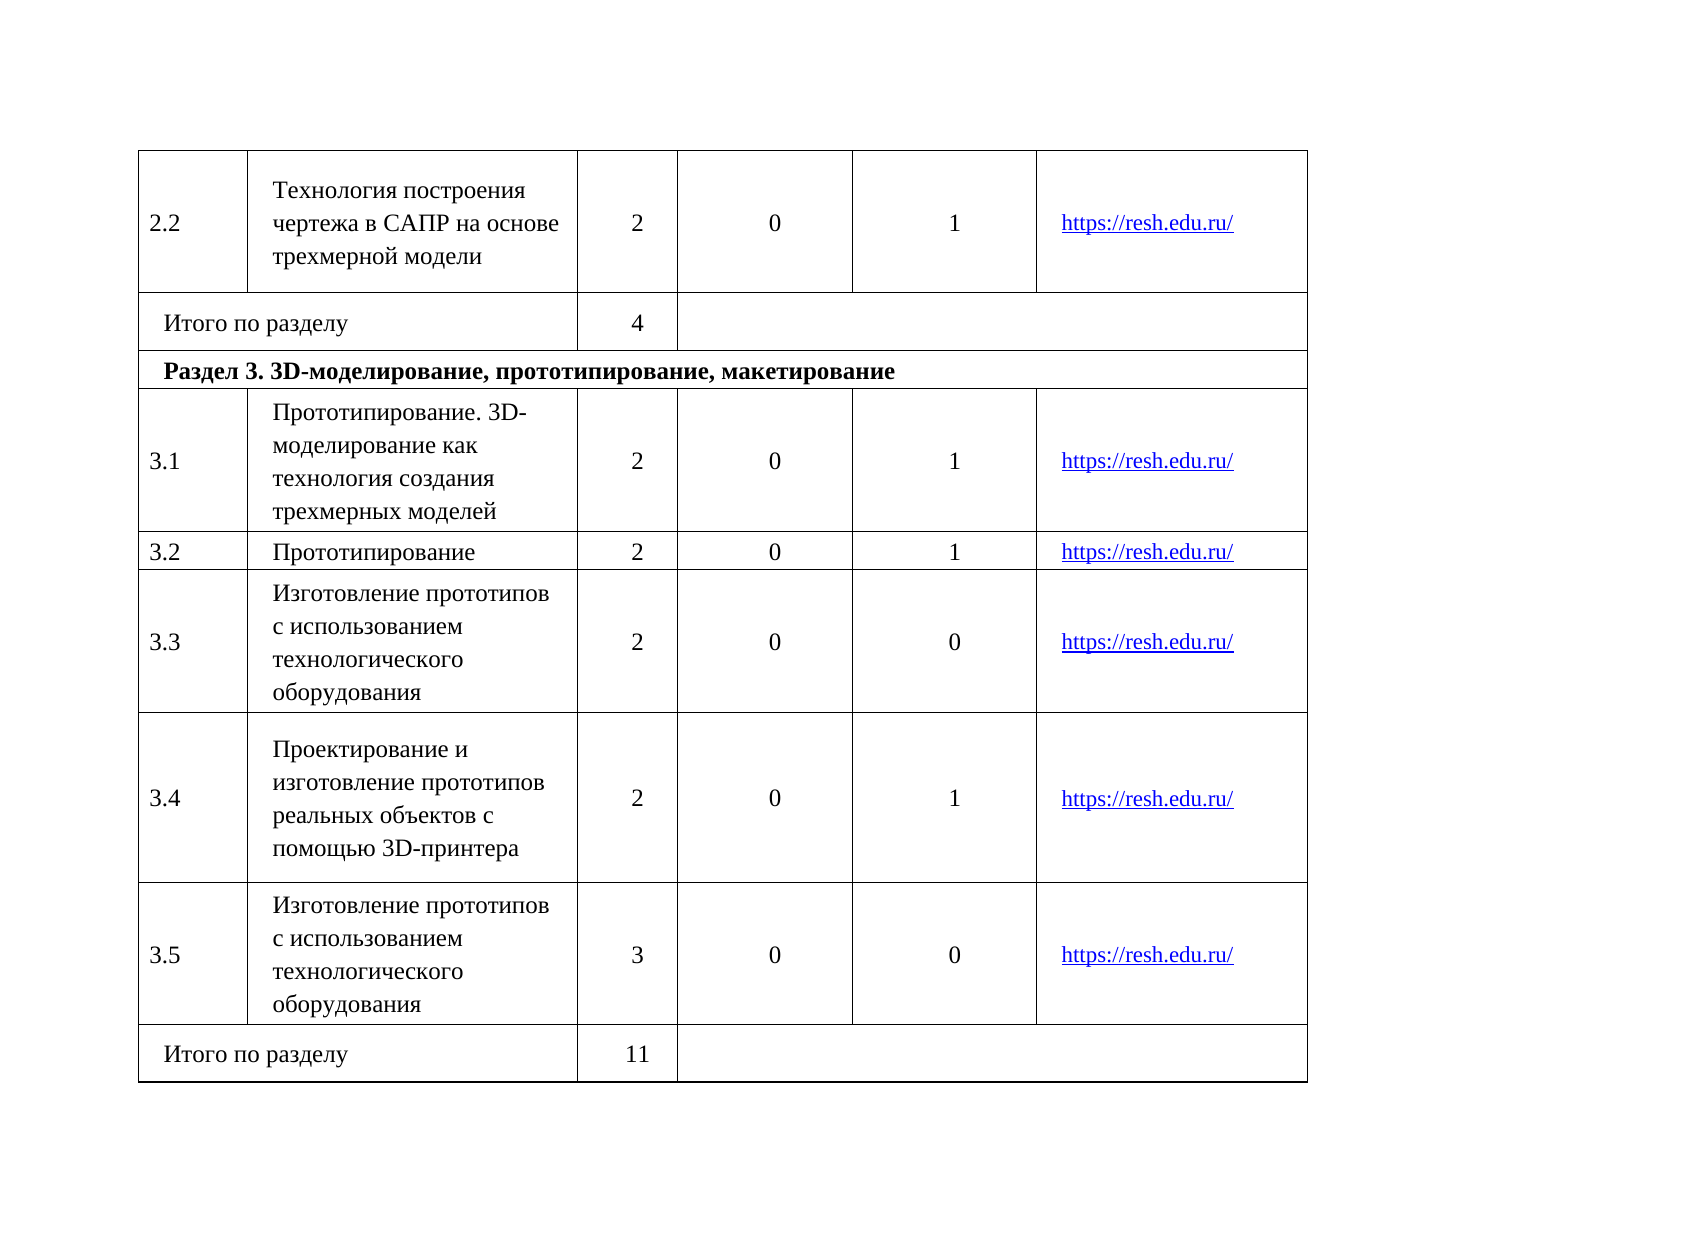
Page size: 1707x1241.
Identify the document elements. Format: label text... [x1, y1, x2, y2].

table_cell 2 [578, 151, 677, 292]
table_cell 2.2 [139, 151, 247, 292]
table_cell 1 [853, 532, 1036, 569]
table_cell 3.5 [139, 883, 247, 1024]
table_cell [1037, 151, 1307, 292]
table_cell https://resh.edu.ru/ [1037, 883, 1307, 1024]
table_cell 0 [678, 883, 852, 1024]
table_cell 0 [678, 713, 852, 882]
table_cell https://resh.edu.ru/ [1037, 389, 1307, 531]
table_cell 4 [578, 293, 677, 349]
table_cell 0 [678, 532, 852, 569]
table_cell Итого по разделу [139, 293, 577, 349]
table_cell Проектирование и изготовление прототипов реальных объектов с помощью 3D-принтера [248, 713, 577, 882]
table_cell 1 [853, 389, 1036, 531]
table_cell 3.1 [139, 389, 247, 531]
table_cell https://resh.edu.ru/ [1037, 532, 1307, 569]
table_cell 2 [578, 389, 677, 531]
table_cell 0 [678, 151, 852, 292]
table_cell Итого по разделу [139, 1025, 577, 1081]
table_cell Изготовление прототипов с использованием технологического оборудования [248, 570, 577, 712]
table_cell [678, 1025, 1307, 1081]
table_cell 0 [678, 389, 852, 531]
table_cell 3.4 [139, 713, 247, 882]
table_cell 3 [578, 883, 677, 1024]
table_cell 11 [578, 1025, 677, 1081]
table_cell 3.3 [139, 570, 247, 712]
table_cell 2 [578, 570, 677, 712]
table_cell Прототипирование [248, 532, 577, 569]
table_cell 2 [578, 532, 677, 569]
table_cell Технология построения чертежа в САПР на основе трехмерной модели [248, 151, 577, 292]
table_cell https://resh.edu.ru/ [1037, 713, 1307, 882]
table_cell Раздел 3. 3D-моделирование, прототипирование, макетирование [139, 351, 1307, 388]
table_cell Прототипирование. 3D-моделирование как технология создания трехмерных моделей [248, 389, 577, 531]
table_cell 1 [853, 151, 1036, 292]
table_cell 1 [853, 713, 1036, 882]
table_cell 0 [678, 570, 852, 712]
table_cell 2 [578, 713, 677, 882]
table_cell https://resh.edu.ru/ [1037, 570, 1307, 712]
table_cell 3.2 [139, 532, 247, 569]
table_cell [678, 293, 1307, 349]
table_cell 0 [853, 570, 1036, 712]
table_cell Изготовление прототипов с использованием технологического оборудования [248, 883, 577, 1024]
table_cell 0 [853, 883, 1036, 1024]
